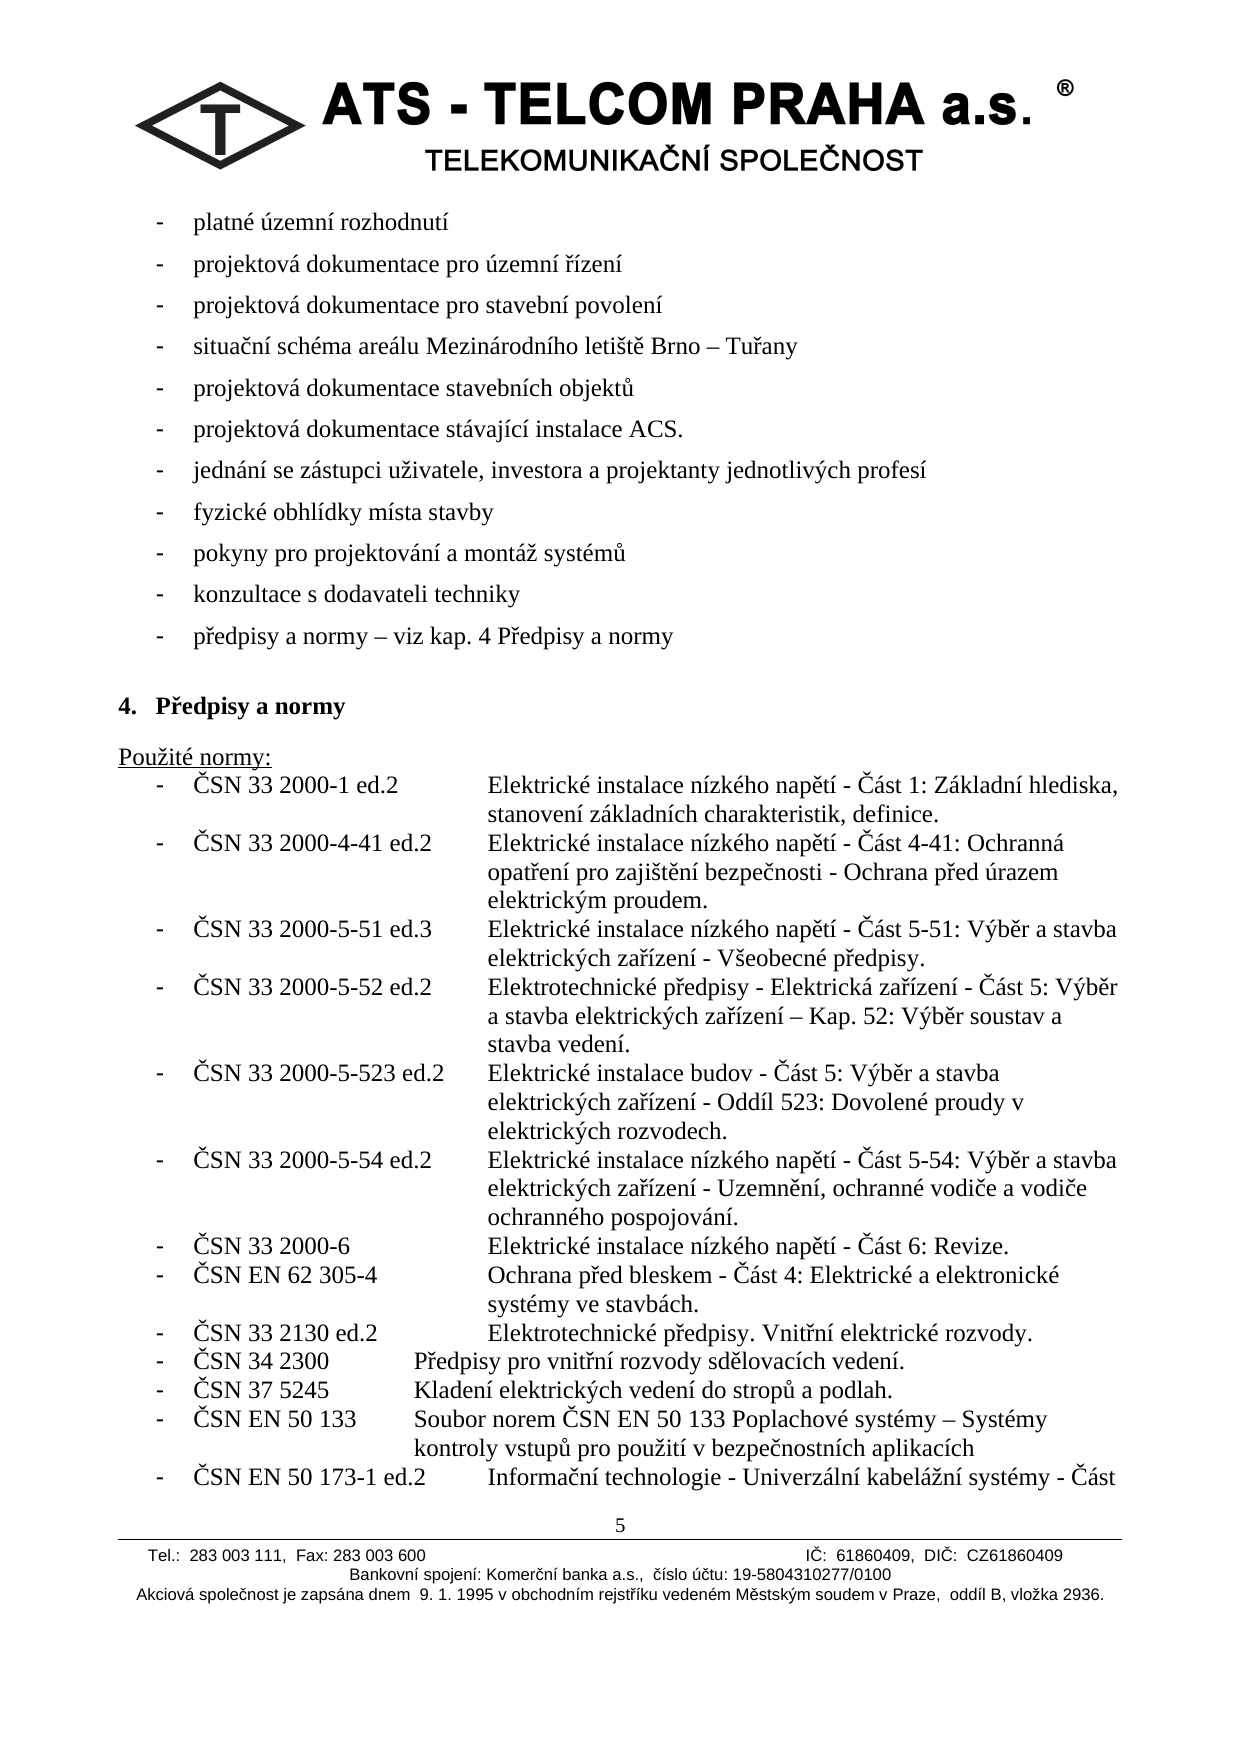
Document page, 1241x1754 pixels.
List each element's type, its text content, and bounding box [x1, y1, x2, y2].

text Použité normy: [118, 742, 1122, 770]
text kontroly vstupů pro použití v bezpečnostních aplikacích [341, 1433, 1122, 1462]
list jednání se zástupci uživatele, investora a projektanty jednotlivých profesí [156, 455, 1122, 484]
list ČSN 33 2000-5-52 ed.2 Elektrotechnické předpisy - Elektrická zařízení - Část 5: Výběr [156, 972, 1122, 1001]
list projektová dokumentace stavebních objektů [156, 373, 1122, 401]
list konzultace s dodavateli techniky [156, 579, 1122, 608]
text elektrických zařízení - Všeobecné předpisy. [415, 943, 1122, 972]
list situační schéma areálu Mezinárodního letiště Brno – Tuřany [156, 331, 1122, 360]
list ČSN EN 62 305-4 Ochrana před bleskem - Část 4: Elektrické a elektronické [156, 1260, 1122, 1289]
list ČSN 33 2000-5-523 ed.2 Elektrické instalace budov - Část 5: Výběr a stavba [156, 1058, 1122, 1087]
list ČSN 37 5245 Kladení elektrických vedení do stropů a podlah. [156, 1375, 1122, 1404]
list ČSN 33 2000-6 Elektrické instalace nízkého napětí - Část 6: Revize. [156, 1231, 1122, 1260]
text ochranného pospojování. [413, 1202, 1122, 1231]
text elektrických zařízení - Uzemnění, ochranné vodiče a vodiče [413, 1173, 1122, 1202]
list projektová dokumentace stávající instalace ACS. [156, 414, 1122, 443]
list ČSN EN 50 133 Soubor norem ČSN EN 50 133 Poplachové systémy – Systémy [156, 1404, 1122, 1433]
list ČSN 33 2000-1 ed.2 Elektrické instalace nízkého napětí - Část 1: Základní hlediska, [156, 770, 1122, 799]
list projektová dokumentace pro územní řízení [156, 248, 1122, 277]
picture [118, 73, 1083, 181]
list ČSN 33 2000-5-51 ed.3 Elektrické instalace nízkého napětí - Část 5-51: Výběr a stavba [156, 914, 1122, 943]
list ČSN EN 50 173-1 ed.2 Informační technologie - Univerzální kabelážní systémy - Část [156, 1462, 1122, 1491]
list pokyny pro projektování a montáž systémů [156, 538, 1122, 567]
text elektrických zařízení - Oddíl 523: Dovolené proudy v elektrických rozvodech. [487, 1087, 1122, 1145]
text opatření pro zajištění bezpečnosti - Ochrana před úrazem elektrickým proudem. [487, 857, 1122, 914]
text a stavba elektrických zařízení – Kap. 52: Výběr soustav a stavba vedení. [487, 1001, 1122, 1058]
list ČSN 33 2000-5-54 ed.2 Elektrické instalace nízkého napětí - Část 5-54: Výběr a stavba [156, 1145, 1122, 1173]
list ČSN 34 2300 Předpisy pro vnitřní rozvody sdělovacích vedení. [156, 1346, 1122, 1375]
list platné územní rozhodnutí [156, 207, 1122, 236]
list ČSN 33 2130 ed.2 Elektrotechnické předpisy. Vnitřní elektrické rozvody. [156, 1317, 1122, 1346]
list fyzické obhlídky místa stavby [156, 497, 1122, 526]
list předpisy a normy – viz kap. 4 Předpisy a normy [156, 621, 1122, 649]
list projektová dokumentace pro stavební povolení [156, 290, 1122, 319]
list ČSN 33 2000-4-41 ed.2 Elektrické instalace nízkého napětí - Část 4-41: Ochranná [156, 828, 1122, 857]
text stanovení základních charakteristik, definice. [415, 799, 1122, 828]
text systémy ve stavbách. [413, 1289, 1122, 1317]
text Předpisy a normy [118, 691, 1122, 719]
